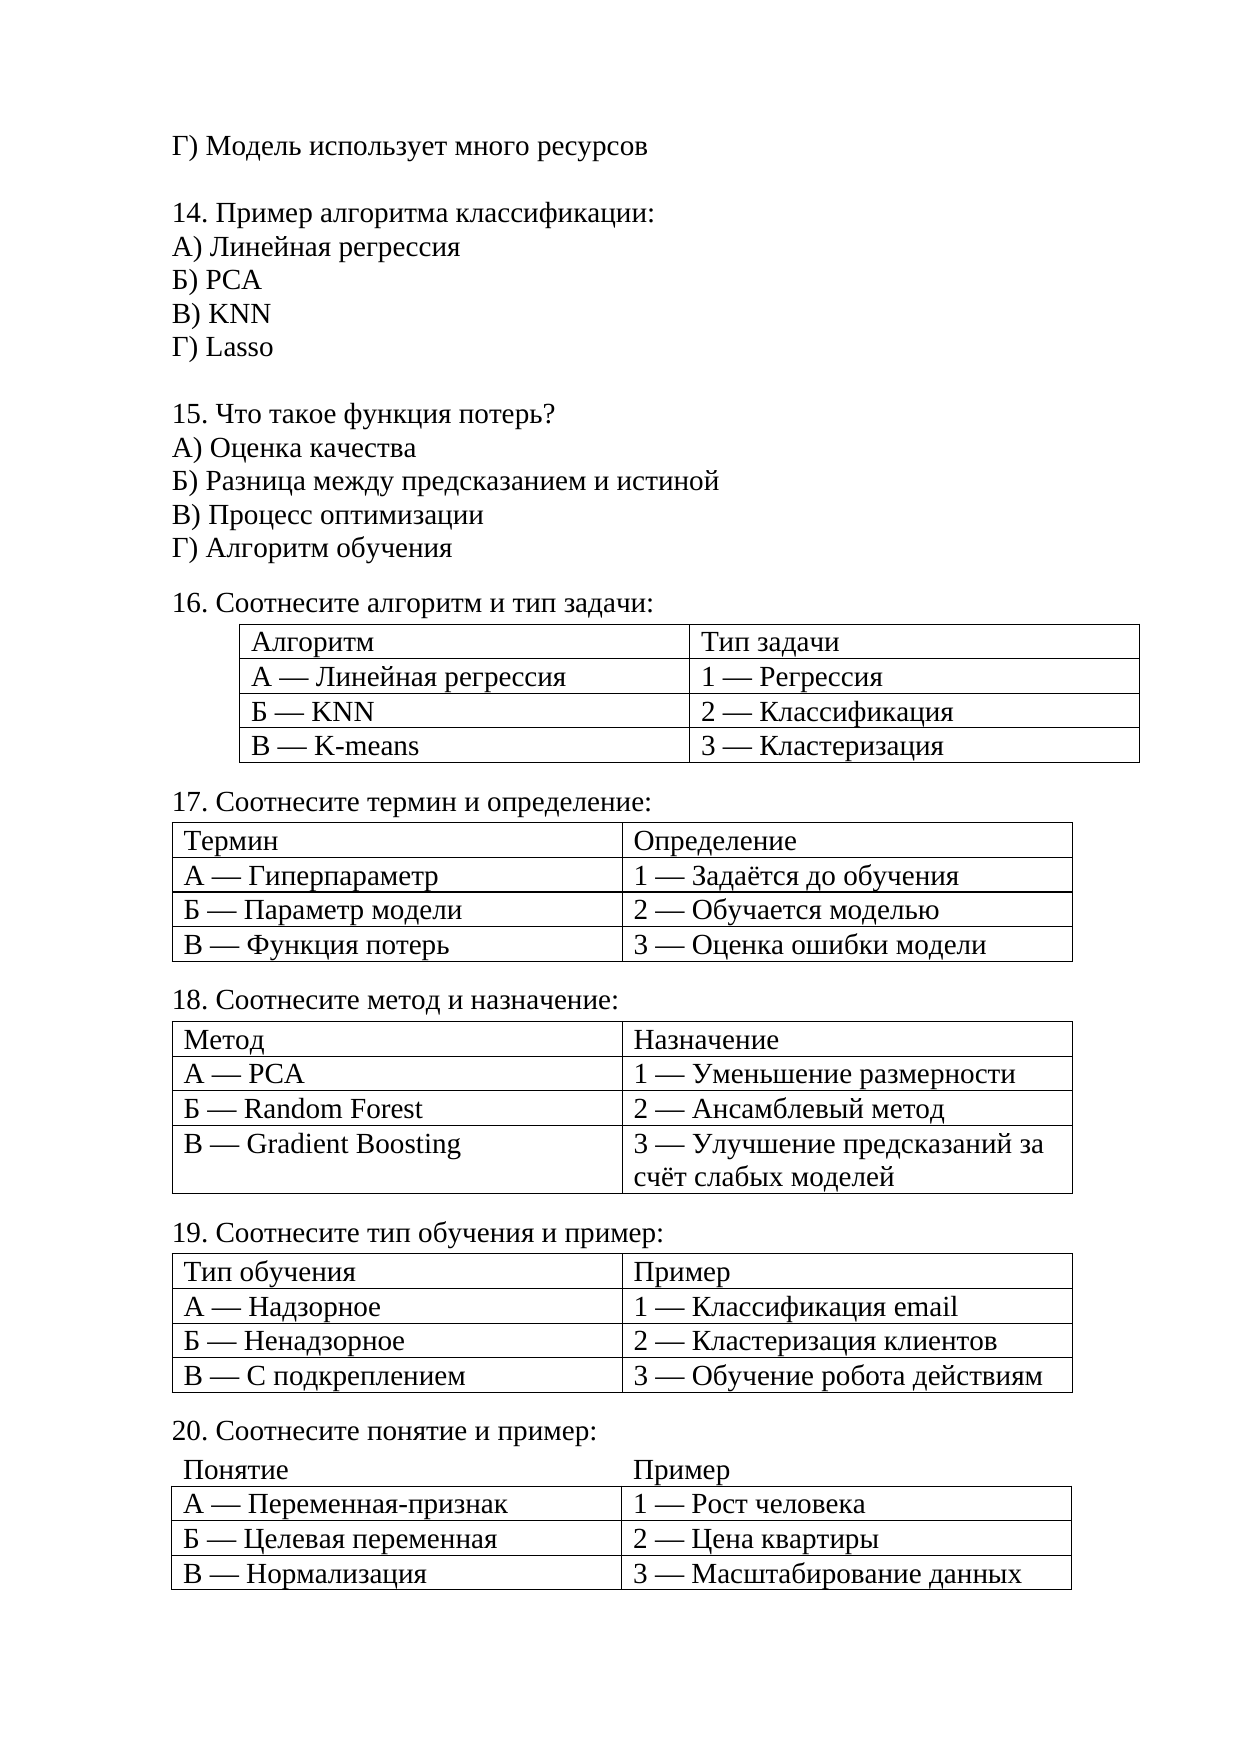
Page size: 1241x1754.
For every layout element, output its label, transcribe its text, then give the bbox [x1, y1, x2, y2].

table_cell 1 — Регрессия [690, 659, 1139, 693]
table_cell 1 — Уменьшение размерности [623, 1057, 1072, 1090]
table_cell Б — Random Forest [173, 1091, 622, 1125]
table_header Назначение [623, 1022, 1072, 1056]
subtitle 19. Соотнесите тип обучения и пример: [172, 1215, 1208, 1248]
table_cell Б — Ненадзорное [173, 1324, 622, 1357]
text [172, 128, 1208, 162]
table_cell В — Gradient Boosting [173, 1126, 622, 1193]
subtitle 17. Соотнесите термин и определение: [172, 784, 1208, 817]
table_cell 3 — Масштабирование данных [622, 1556, 1071, 1589]
table_cell 1 — Рост человека [622, 1487, 1071, 1520]
table_cell Б — Параметр модели [173, 893, 622, 926]
table_header Пример [623, 1254, 1072, 1288]
text 15. Что такое функция потерь? А) Оценка качества Б) Разница между предсказанием и истиной В) Процесс оптимизации Г) Алгоритм обучения [172, 396, 1208, 564]
table_header Пример [622, 1452, 1072, 1486]
table_cell Б — Целевая переменная [172, 1521, 621, 1555]
table_cell В — Нормализация [172, 1556, 621, 1589]
table_cell 2 — Цена квартиры [622, 1521, 1071, 1555]
table_cell А — Линейная регрессия [240, 659, 689, 693]
table_cell 3 — Оценка ошибки модели [623, 927, 1072, 961]
table_cell 2 — Обучается моделью [623, 893, 1072, 926]
table_cell 3 — Улучшение предсказаний за счёт слабых моделей [623, 1126, 1072, 1193]
table_cell А — PCA [173, 1057, 622, 1090]
table_cell 1 — Задаётся до обучения [623, 858, 1072, 891]
table_header Метод [173, 1022, 622, 1056]
table_header Алгоритм [240, 625, 689, 658]
table_cell В — K-means [240, 728, 689, 762]
table_header Тип обучения [173, 1254, 622, 1288]
text 14. Пример алгоритма классификации: А) Линейная регрессия Б) PCA В) KNN Г) Lasso [172, 195, 1208, 363]
subtitle 20. Соотнесите понятие и пример: [172, 1413, 1208, 1447]
table_cell Б — KNN [240, 694, 689, 727]
table_cell 3 — Кластеризация [690, 728, 1139, 762]
table_cell А — Надзорное [173, 1289, 622, 1322]
table_header Тип задачи [690, 625, 1139, 658]
table_cell 3 — Обучение робота действиям [623, 1358, 1072, 1392]
table_header Понятие [172, 1452, 622, 1486]
table_cell 2 — Классификация [690, 694, 1139, 727]
table_cell В — С подкреплением [173, 1358, 622, 1392]
table_header Термин [173, 823, 622, 857]
table_header Определение [623, 823, 1072, 857]
table_cell А — Переменная-признак [172, 1487, 621, 1520]
table_cell А — Гиперпараметр [173, 858, 622, 891]
table_cell 2 — Ансамблевый метод [623, 1091, 1072, 1125]
subtitle 16. Соотнесите алгоритм и тип задачи: [172, 585, 1208, 618]
table_cell 1 — Классификация email [623, 1289, 1072, 1322]
table_cell В — Функция потерь [173, 927, 622, 961]
subtitle 18. Соотнесите метод и назначение: [172, 982, 1208, 1016]
table_cell 2 — Кластеризация клиентов [623, 1324, 1072, 1357]
